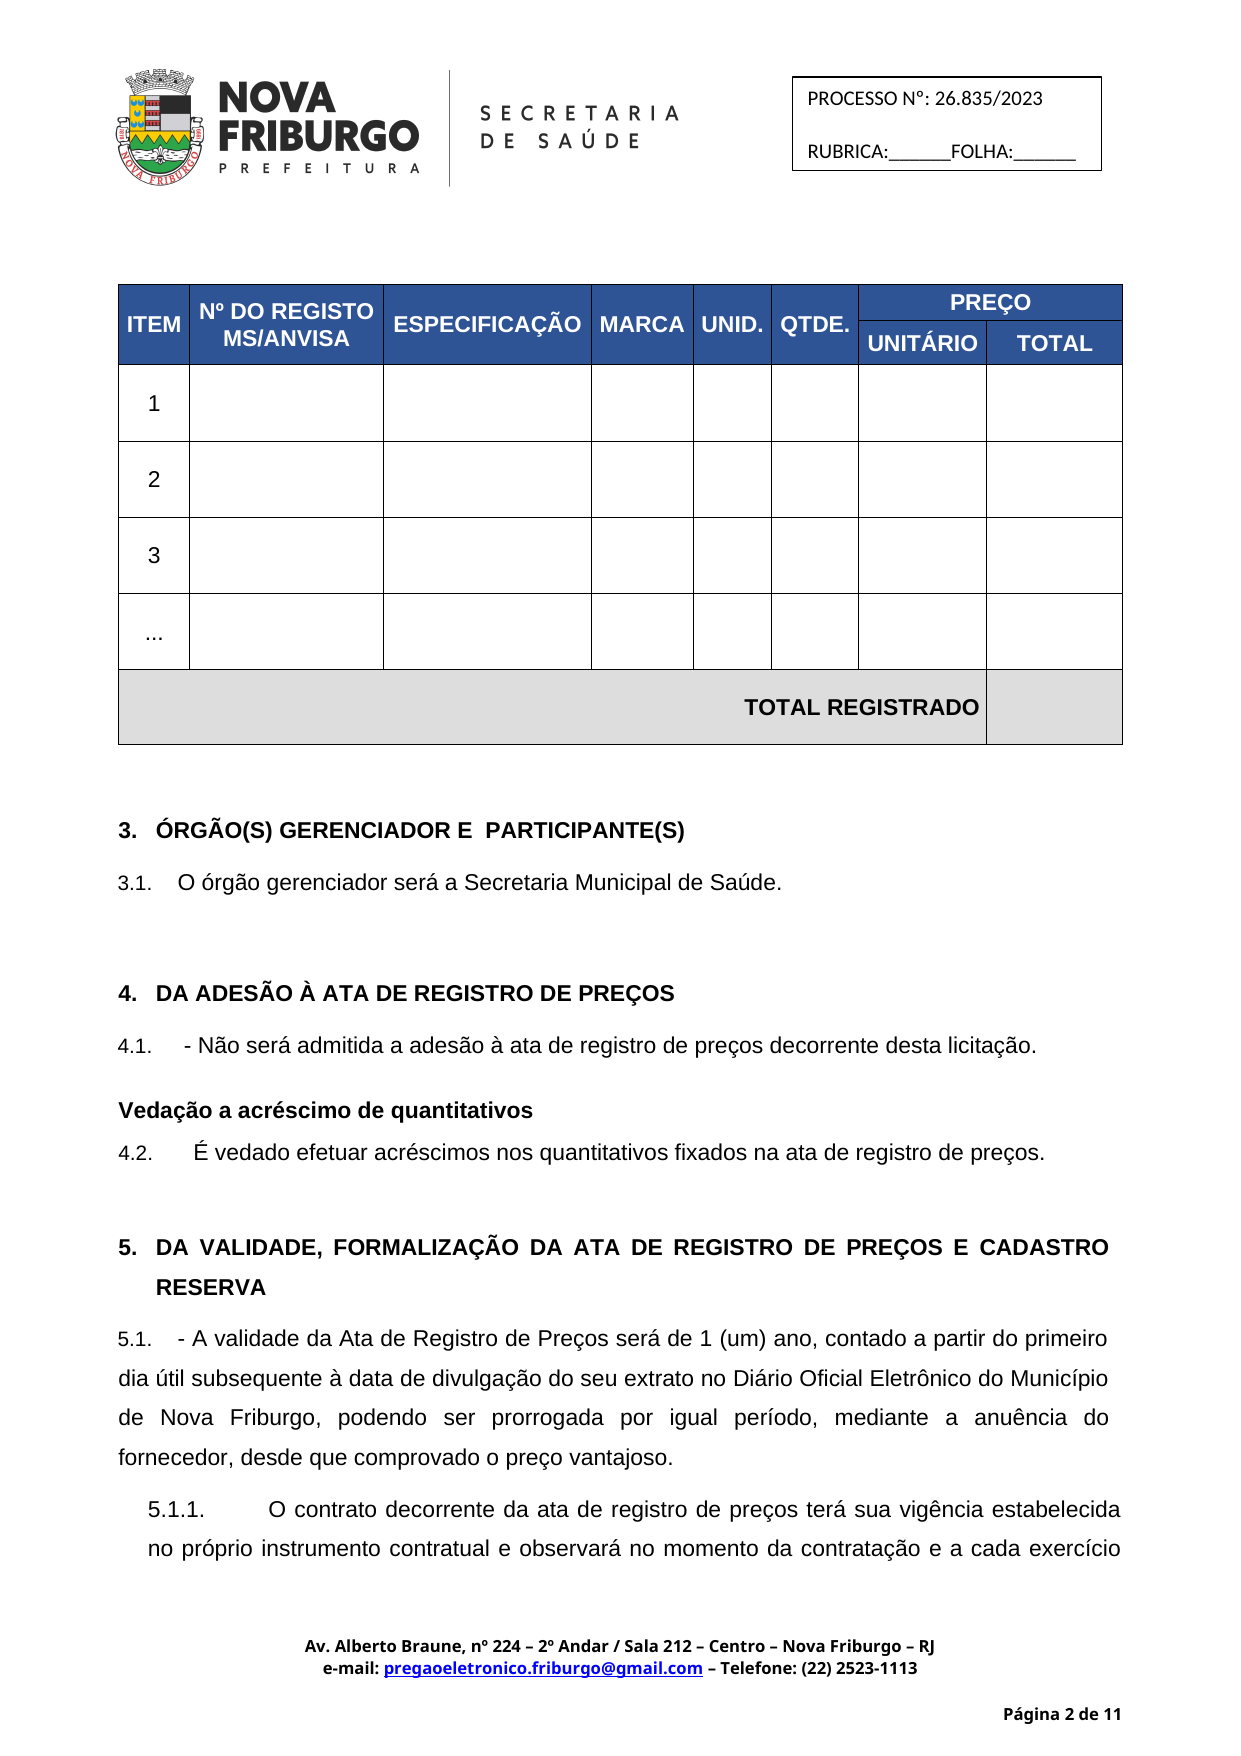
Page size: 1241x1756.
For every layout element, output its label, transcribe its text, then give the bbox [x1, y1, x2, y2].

table_cell [592, 518, 693, 593]
table_cell 2 [119, 442, 189, 517]
list - Não será admitida a adesão à ata de registro de preços decorrente desta licitação. [117, 1032, 1110, 1058]
table_cell [592, 594, 693, 669]
table_header PREÇO [859, 285, 1122, 320]
table_cell [190, 518, 383, 593]
table_header Nº DO REGISTO MS/ANVISA [190, 285, 383, 364]
table_cell [190, 365, 383, 441]
table_cell [772, 442, 858, 517]
table_cell [190, 442, 383, 517]
table_cell [987, 594, 1122, 669]
table_header ESPECIFICAÇÃO [384, 285, 591, 364]
table_cell [859, 518, 986, 593]
table_cell [384, 442, 591, 517]
list - A validade da Ata de Registro de Preços será de 1 (um) ano, contado a partir do primeiro dia útil subsequente à data de divulgação do seu extrato no Diário Oficial Eletrônico do Município de Nova Friburgo, podendo ser prorrogada por igual período, mediante a anuência do fornecedor, desde que comprovado o preço vantajoso. [117, 1325, 1110, 1470]
table_cell [987, 365, 1122, 441]
table_cell 3 [119, 518, 189, 593]
table_cell [592, 365, 693, 441]
table_cell [190, 594, 383, 669]
list DA ADESÃO À ATA DE REGISTRO DE PREÇOS [118, 980, 1110, 1006]
table_cell [694, 365, 771, 441]
table_cell [987, 670, 1122, 744]
table_cell [384, 365, 591, 441]
table_cell [694, 594, 771, 669]
table_cell [859, 594, 986, 669]
table_cell [694, 518, 771, 593]
table_cell 1 [119, 365, 189, 441]
table_cell [987, 518, 1122, 593]
table_header MARCA [592, 285, 693, 364]
text Vedação a acréscimo de quantitativos [118, 1097, 1122, 1123]
table_cell [384, 518, 591, 593]
picture [103, 59, 695, 200]
table_cell [592, 442, 693, 517]
table_cell [987, 442, 1122, 517]
table_cell UNITÁRIO [859, 321, 986, 364]
table_header UNID. [694, 285, 771, 364]
table_cell [859, 442, 986, 517]
table_cell [772, 518, 858, 593]
table_header ITEM [119, 285, 189, 364]
table_header QTDE. [772, 285, 858, 364]
table_cell [694, 442, 771, 517]
table_cell [772, 365, 858, 441]
table_cell [772, 594, 858, 669]
table_cell ... [119, 594, 189, 669]
table_cell TOTAL [987, 321, 1122, 364]
list DA VALIDADE, FORMALIZAÇÃO DA ATA DE REGISTRO DE PREÇOS E CADASTRO RESERVA [118, 1234, 1110, 1300]
table_cell TOTAL REGISTRADO [119, 670, 986, 744]
list O órgão gerenciador será a Secretaria Municipal de Saúde. [117, 869, 1110, 895]
table_cell [859, 365, 986, 441]
list É vedado efetuar acréscimos nos quantitativos fixados na ata de registro de preços. [118, 1139, 1122, 1166]
table_cell [384, 594, 591, 669]
list ÓRGÃO(S) GERENCIADOR E PARTICIPANTE(S) [118, 817, 1110, 843]
